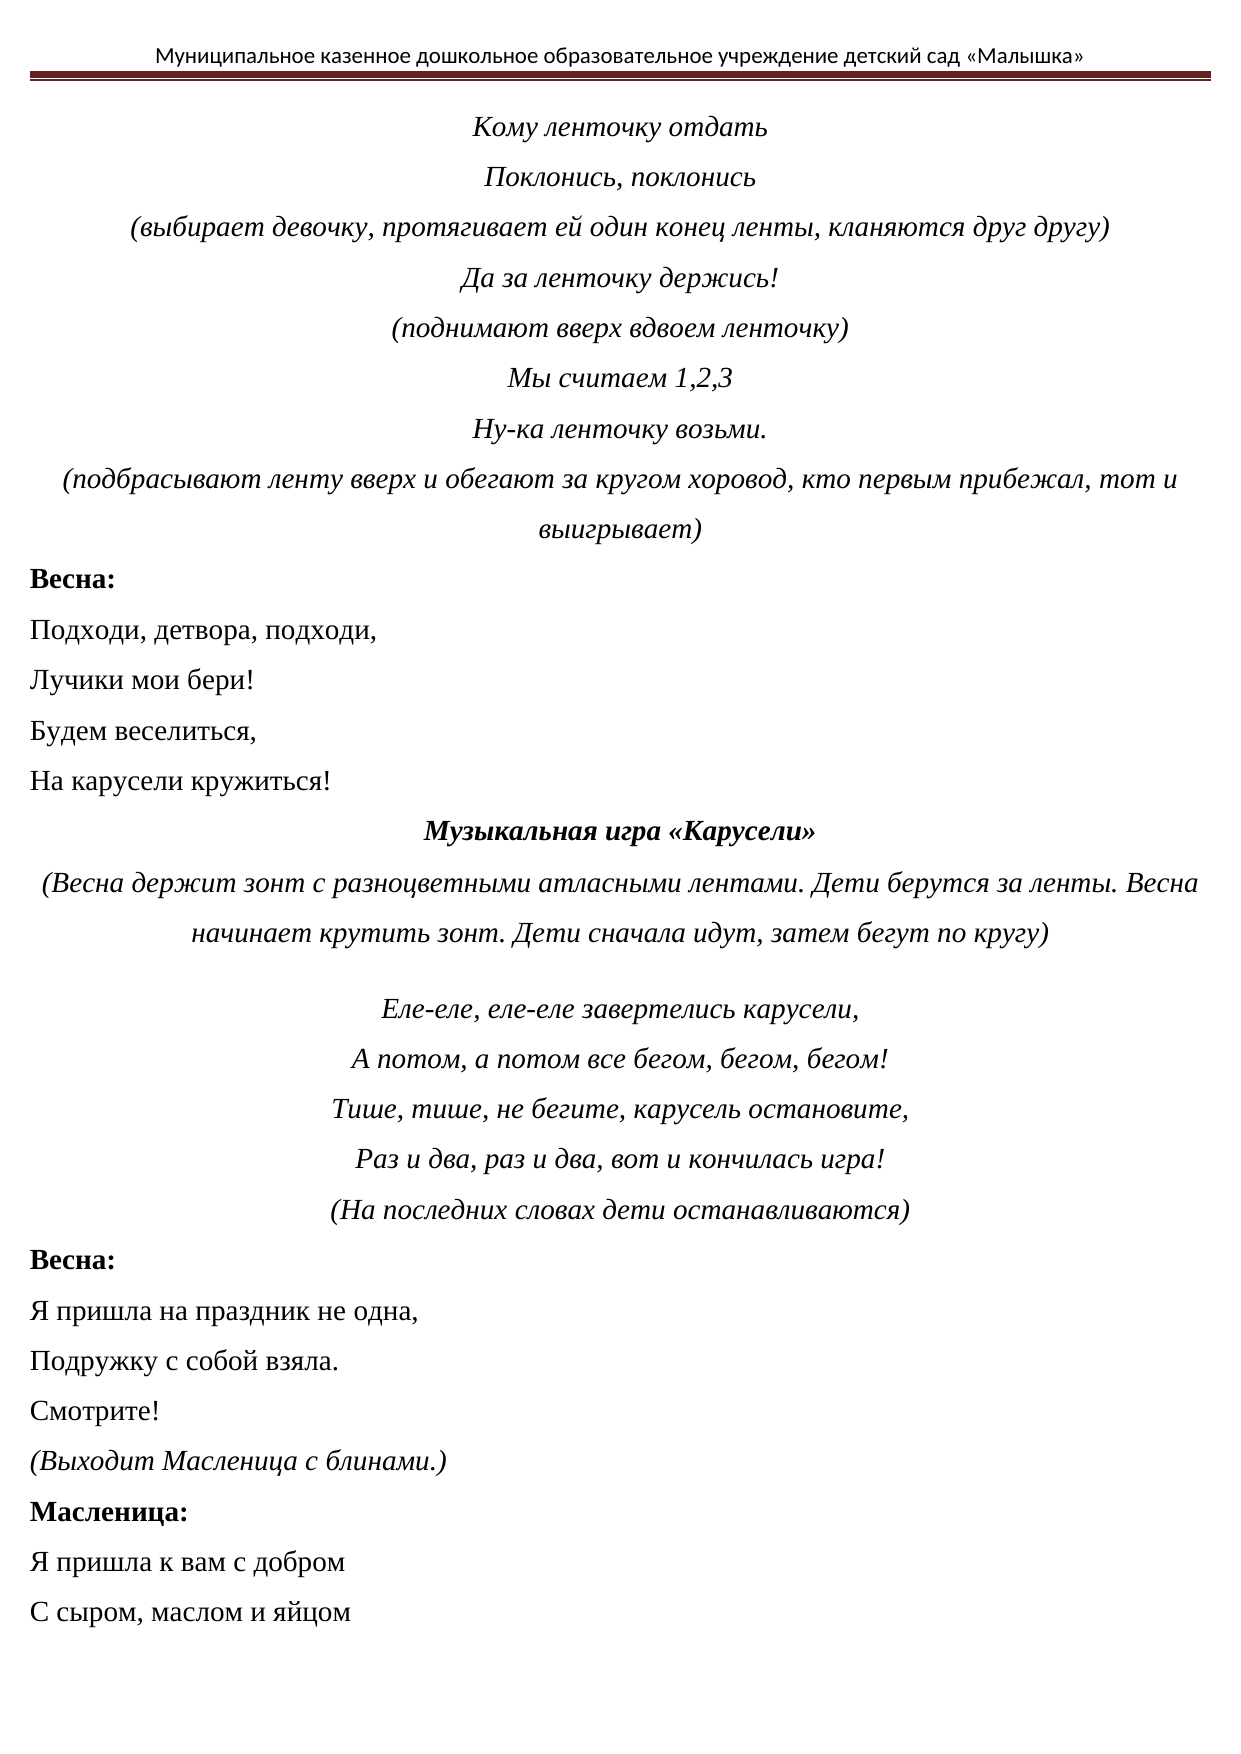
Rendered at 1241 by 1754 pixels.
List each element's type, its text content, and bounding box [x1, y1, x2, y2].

text (Весна держит зонт с разноцветными атласными лентами. Дети берутся за ленты. Весна начинает крутить зонт. Дети сначала идут, затем бегут по кругу) [29, 865, 1211, 949]
text Поклонись, поклонись [29, 159, 1211, 193]
text Я пришла к вам с добром [29, 1544, 1211, 1578]
text (выбирает девочку, протягивает ей один конец ленты, кланяются друг другу) [29, 209, 1211, 243]
text Ну-ка ленточку возьми. [29, 411, 1211, 444]
text (поднимают вверх вдвоем ленточку) [29, 310, 1211, 344]
text Да за ленточку держись! [29, 260, 1211, 293]
text (подбрасывают ленту вверх и обегают за кругом хоровод, кто первым прибежал, тот и выигрывает) [29, 461, 1211, 545]
text Музыкальная игра «Карусели» [29, 813, 1211, 847]
text Весна: Подходи, детвора, подходи, Лучики мои бери! Будем веселиться, На карусели кружиться! [29, 562, 1211, 796]
text Масленица: [29, 1494, 1211, 1527]
text С сыром, маслом и яйцом [29, 1594, 1211, 1628]
text Мы считаем 1,2,3 [29, 360, 1211, 394]
text Весна: [29, 1242, 1211, 1276]
text Подружку с собой взяла. Смотрите! [29, 1343, 1211, 1427]
text Кому ленточку отдать [29, 109, 1211, 142]
text Еле-еле, еле-еле завертелись карусели, А потом, а потом все бегом, бегом, бегом! Тише, тише, не бегите, карусель остановите, Раз и два, раз и два, вот и кончилась игра! (На последних словах дети останавливаются) [29, 991, 1211, 1226]
text (Выходит Масленица с блинами.) [29, 1443, 1211, 1477]
text Я пришла на праздник не одна, [29, 1293, 1211, 1326]
